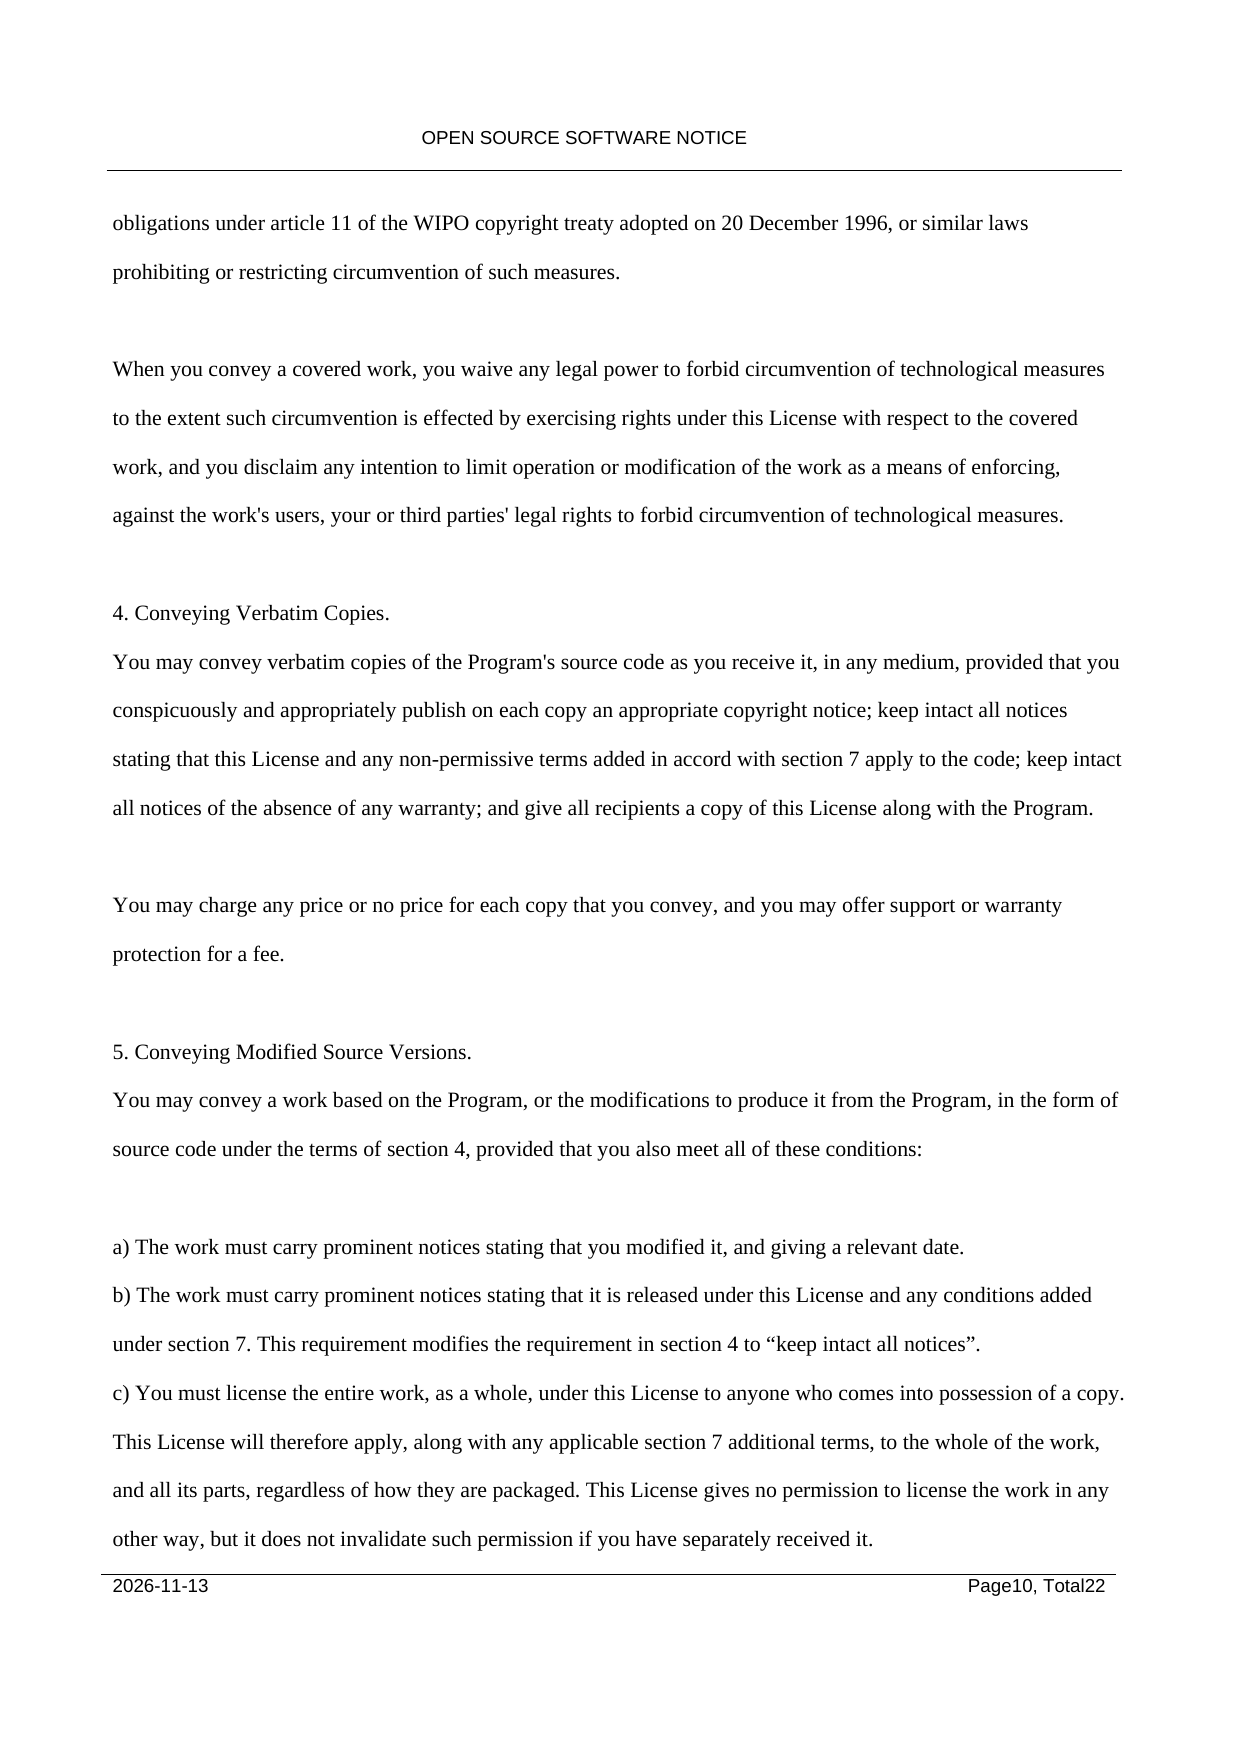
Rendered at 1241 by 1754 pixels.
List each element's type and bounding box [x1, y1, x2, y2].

text [112, 206, 1128, 1555]
